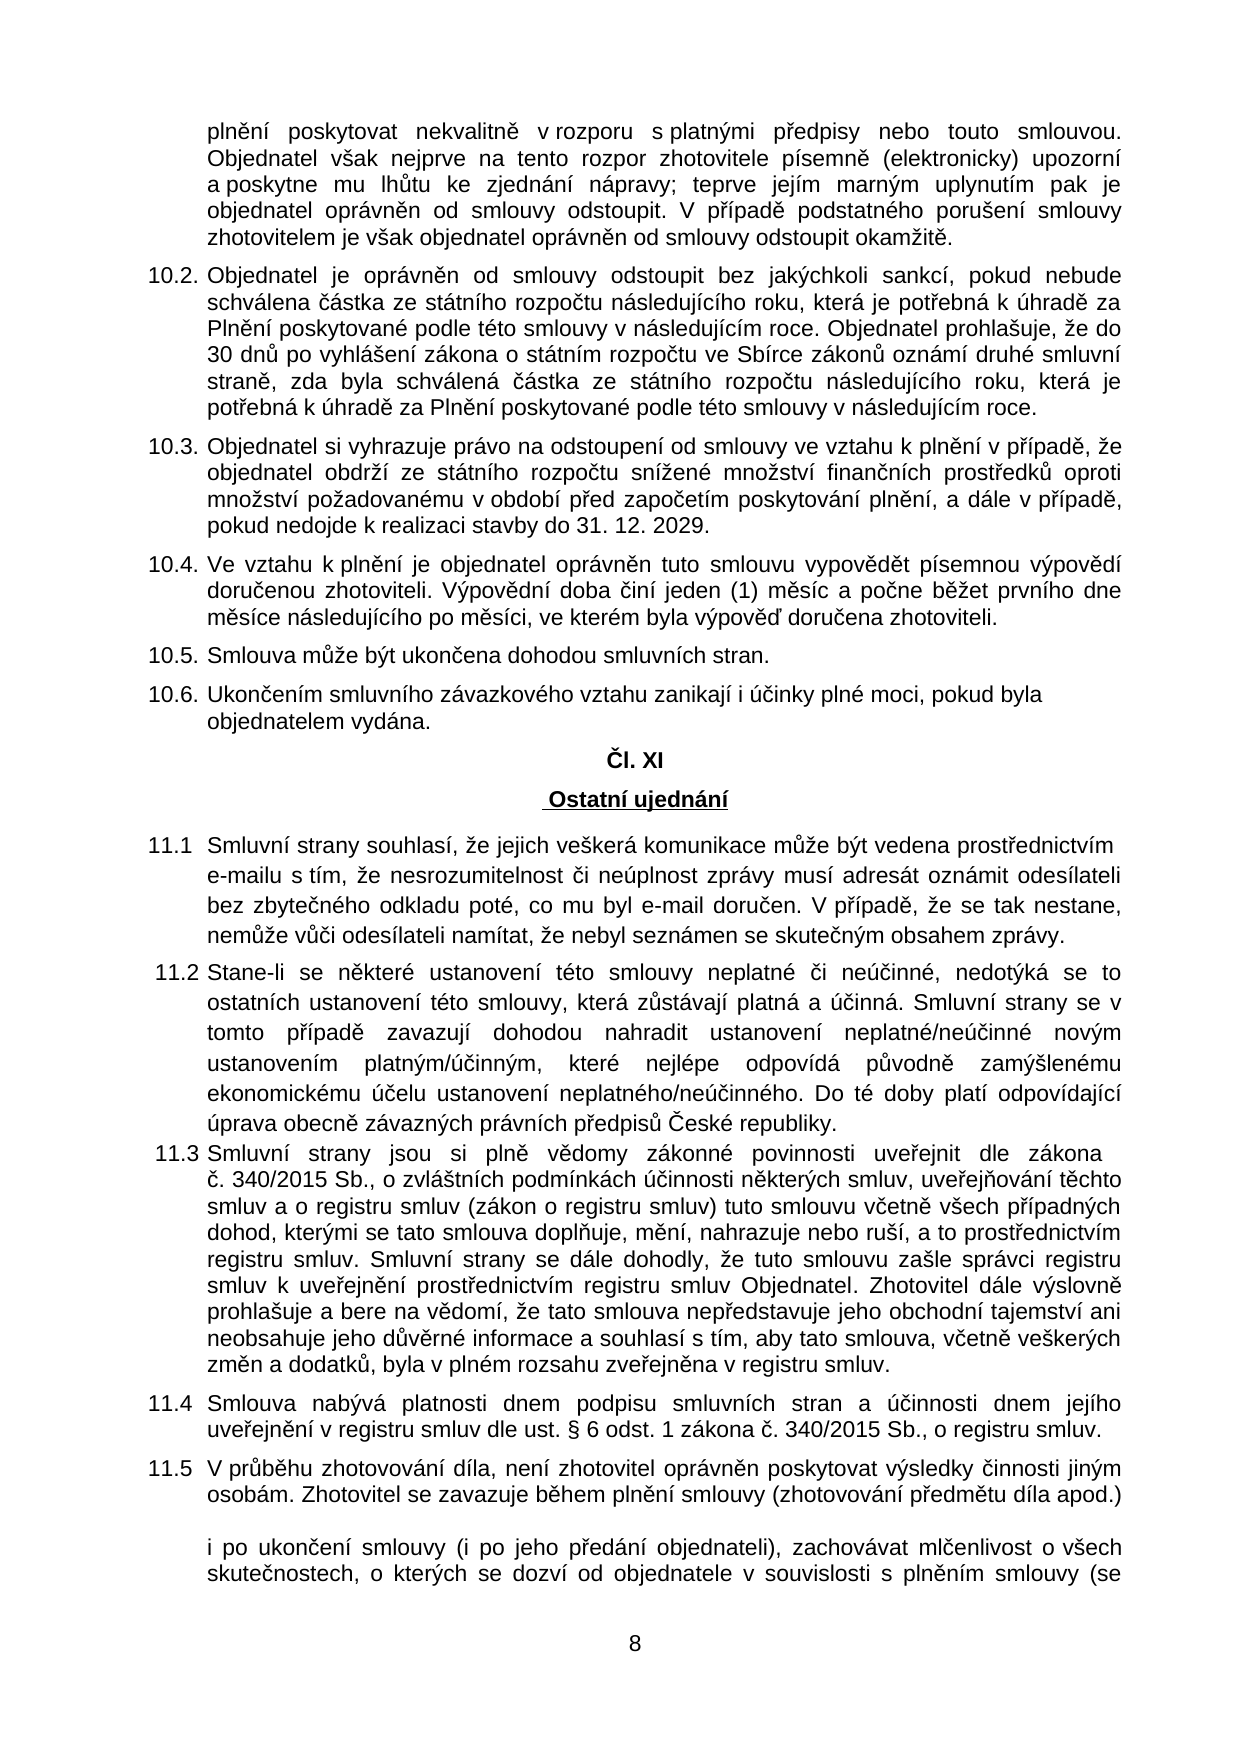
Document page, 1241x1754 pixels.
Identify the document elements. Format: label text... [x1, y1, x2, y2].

subtitle Ostatní ujednání [148, 786, 1122, 812]
list Ukončením smluvního závazkového vztahu zanikají i účinky plné moci, pokud byla objednatelem vydána. [148, 681, 1122, 734]
subtitle Čl. XI [148, 747, 1122, 773]
list Ve vztahu k plnění je objednatel oprávněn tuto smlouvu vypovědět písemnou výpovědí doručenou zhotoviteli. Výpovědní doba činí jeden (1) měsíc a počne běžet prvního dne měsíce následujícího po měsíci, ve kterém byla výpověď doručena zhotoviteli. [148, 551, 1122, 630]
list Objednatel je oprávněn od smlouvy odstoupit bez jakýchkoli sankcí, pokud nebude schválena částka ze státního rozpočtu následujícího roku, která je potřebná k úhradě za Plnění poskytované podle této smlouvy v následujícím roce. Objednatel prohlašuje, že do 30 dnů po vyhlášení zákona o státním rozpočtu ve Sbírce zákonů oznámí druhé smluvní straně, zda byla schválená částka ze státního rozpočtu následujícího roku, která je potřebná k úhradě za Plnění poskytované podle této smlouvy v následujícím roce. [148, 262, 1122, 421]
list Smluvní strany jsou si plně vědomy zákonné povinnosti uveřejnit dle zákona č. 340/2015 Sb., o zvláštních podmínkách účinnosti některých smluv, uveřejňování těchto smluv a o registru smluv (zákon o registru smluv) tuto smlouvu včetně všech případných dohod, kterými se tato smlouva doplňuje, mění, nahrazuje nebo ruší, a to prostřednictvím registru smluv. Smluvní strany se dále dohodly, že tuto smlouvu zašle správci registru smluv k uveřejnění prostřednictvím registru smluv Objednatel. Zhotovitel dále výslovně prohlašuje a bere na vědomí, že tato smlouva nepředstavuje jeho obchodní tajemství ani neobsahuje jeho důvěrné informace a souhlasí s tím, aby tato smlouva, včetně veškerých změn a dodatků, byla v plném rozsahu zveřejněna v registru smluv. [154, 1140, 1122, 1377]
list Smlouva může být ukončena dohodou smluvních stran. [148, 642, 1122, 669]
list Stane-li se některé ustanovení této smlouvy neplatné či neúčinné, nedotýká se to ostatních ustanovení této smlouvy, která zůstávají platná a účinná. Smluvní strany se v tomto případě zavazují dohodou nahradit ustanovení neplatné/neúčinné novým ustanovením platným/účinným, které nejlépe odpovídá původně zamýšlenému ekonomickému účelu ustanovení neplatného/neúčinného. Do té doby platí odpovídající úprava obecně závazných právních předpisů České republiky. [154, 959, 1122, 1136]
list Smluvní strany souhlasí, že jejich veškerá komunikace může být vedena prostřednictvím e-mailu s tím, že nesrozumitelnost či neúplnost zprávy musí adresát oznámit odesílateli bez zbytečného odkladu poté, co mu byl e-mail doručen. V případě, že se tak nestane, nemůže vůči odesílateli namítat, že nebyl seznámen se skutečným obsahem zprávy. [148, 832, 1122, 949]
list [148, 1455, 1122, 1587]
list Smlouva nabývá platnosti dnem podpisu smluvních stran a účinnosti dnem jejího uveřejnění v registru smluv dle ust. § 6 odst. 1 zákona č. 340/2015 Sb., o registru smluv. [148, 1390, 1122, 1442]
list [148, 118, 1122, 250]
list Objednatel si vyhrazuje právo na odstoupení od smlouvy ve vztahu k plnění v případě, že objednatel obdrží ze státního rozpočtu snížené množství finančních prostředků oproti množství požadovanému v období před započetím poskytování plnění, a dále v případě, pokud nedojde k realizaci stavby do 31. 12. 2029. [148, 433, 1122, 538]
